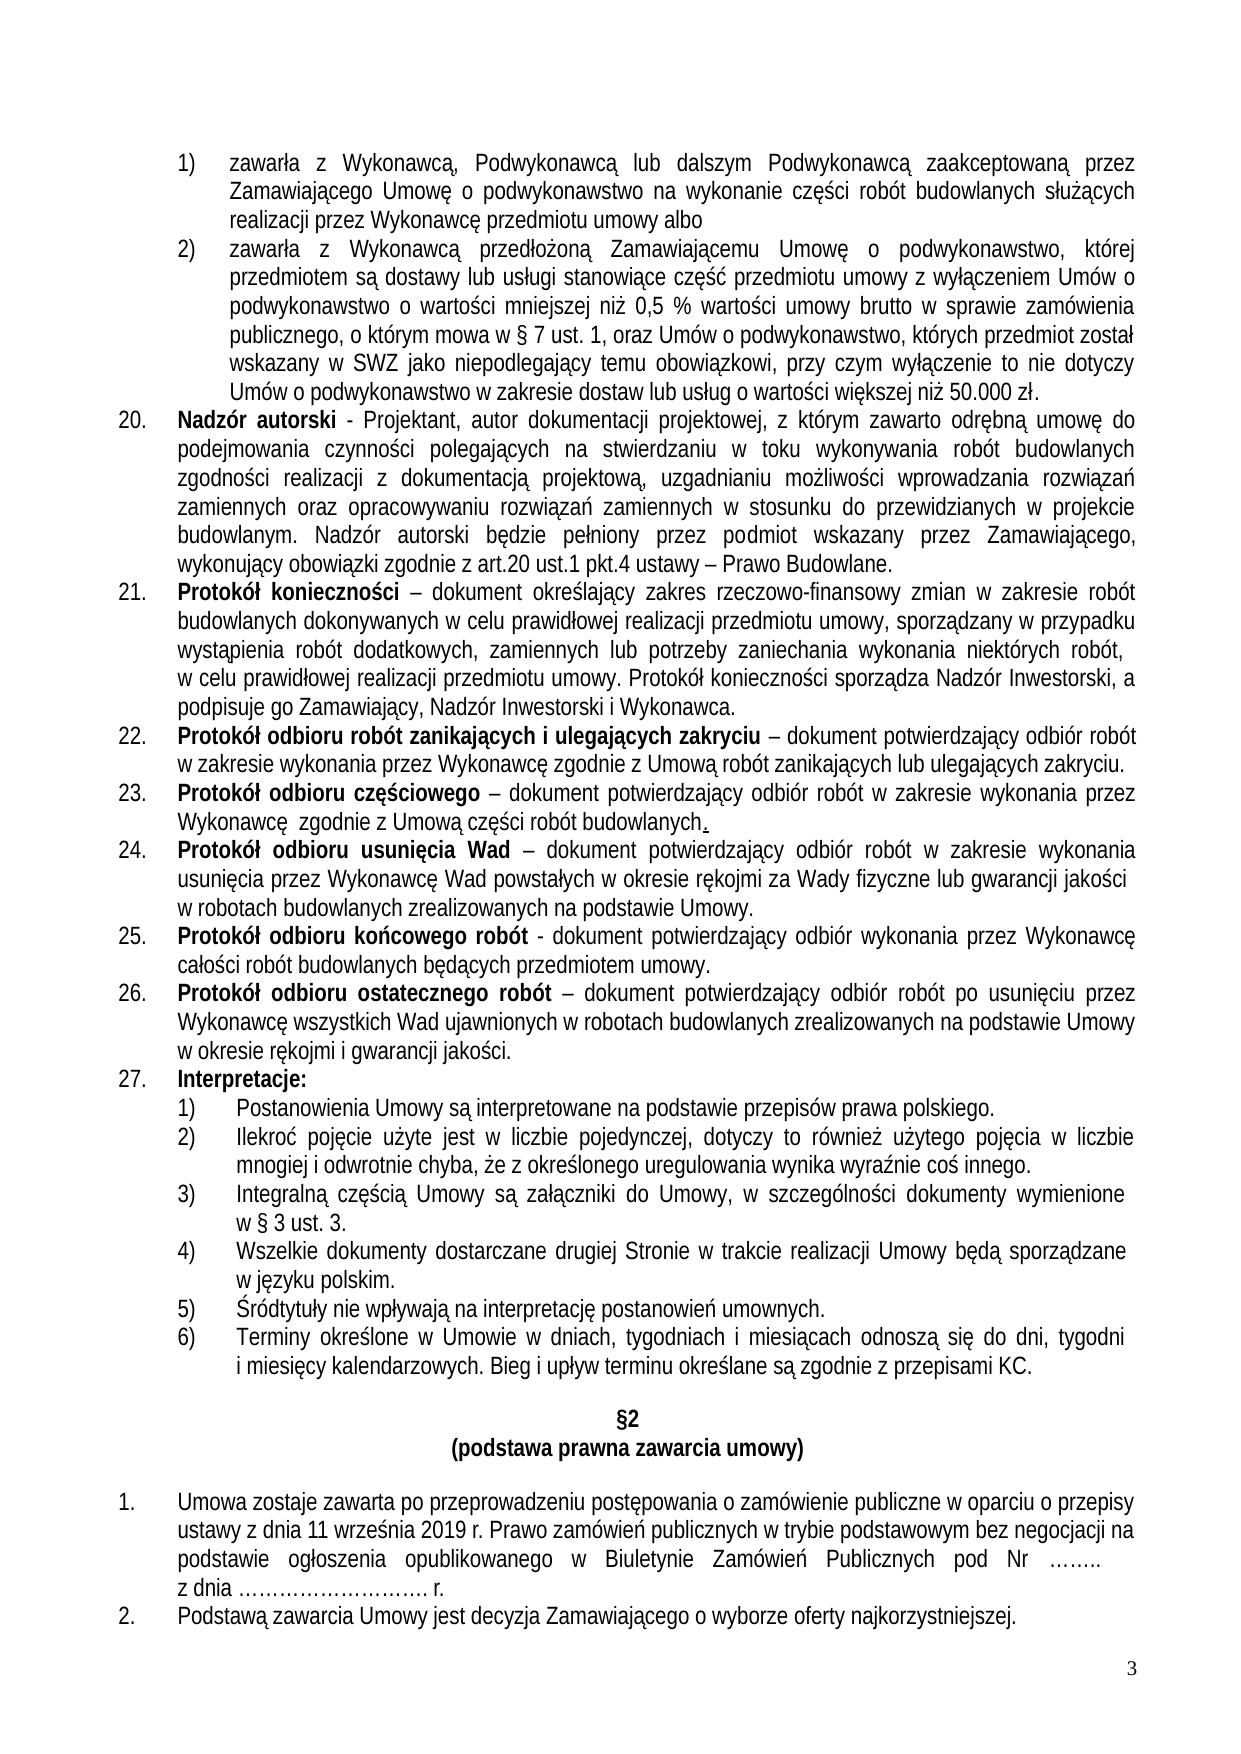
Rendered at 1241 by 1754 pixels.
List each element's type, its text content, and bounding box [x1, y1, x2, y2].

list Terminy określone w Umowie w dniach, tygodniach i miesiącach odnoszą się do dni, tygodni i miesięcy kalendarzowych. Bieg i upływ terminu określane są zgodnie z przepisami KC. [177, 1322, 1137, 1379]
list Protokół konieczności – dokument określający zakres rzeczowo-finansowy zmian w zakresie robót budowlanych dokonywanych w celu prawidłowej realizacji przedmiotu umowy, sporządzany w przypadku wystąpienia robót dodatkowych, zamiennych lub potrzeby zaniechania wykonania niektórych robót, w celu prawidłowej realizacji przedmiotu umowy. Protokół konieczności sporządza Nadzór Inwestorski, a podpisuje go Zamawiający, Nadzór Inwestorski i Wykonawca. [118, 577, 1137, 721]
list Nadzór autorski - Projektant, autor dokumentacji projektowej, z którym zawarto odrębną umowę do podejmowania czynności polegających na stwierdzaniu w toku wykonywania robót budowlanych zgodności realizacji z dokumentacją projektową, uzgadnianiu możliwości wprowadzania rozwiązań zamiennych oraz opracowywaniu rozwiązań zamiennych w stosunku do przewidzianych w projekcie budowlanym. Nadzór autorski będzie pełniony przez podmiot wskazany przez Zamawiającego, wykonujący obowiązki zgodnie z art.20 ust.1 pkt.4 ustawy – Prawo Budowlane. [118, 406, 1137, 577]
list Protokół odbioru ostatecznego robót – dokument potwierdzający odbiór robót po usunięciu przez Wykonawcę wszystkich Wad ujawnionych w robotach budowlanych zrealizowanych na podstawie Umowy w okresie rękojmi i gwarancji jakości. [118, 978, 1137, 1064]
list Protokół odbioru usunięcia Wad – dokument potwierdzający odbiór robót w zakresie wykonania usunięcia przez Wykonawcę Wad powstałych w okresie rękojmi za Wady fizyczne lub gwarancji jakości w robotach budowlanych zrealizowanych na podstawie Umowy. [118, 835, 1137, 921]
list zawarła z Wykonawcą, Podwykonawcą lub dalszym Podwykonawcą zaakceptowaną przez Zamawiającego Umowę o podwykonawstwo na wykonanie części robót budowlanych służących realizacji przez Wykonawcę przedmiotu umowy albo [177, 148, 1137, 234]
list Integralną częścią Umowy są załączniki do Umowy, w szczególności dokumenty wymienione w § 3 ust. 3. [177, 1179, 1137, 1236]
list zawarła z Wykonawcą przedłożoną Zamawiającemu Umowę o podwykonawstwo, której przedmiotem są dostawy lub usługi stanowiące część przedmiotu umowy z wyłączeniem Umów o podwykonawstwo o wartości mniejszej niż 0,5 % wartości umowy brutto w sprawie zamówienia publicznego, o którym mowa w § 7 ust. 1, oraz Umów o podwykonawstwo, których przedmiot został wskazany w SWZ jako niepodlegający temu obowiązkowi, przy czym wyłączenie to nie dotyczy Umów o podwykonawstwo w zakresie dostaw lub usług o wartości większej niż 50.000 zł. [177, 234, 1137, 406]
list Umowa zostaje zawarta po przeprowadzeniu postępowania o zamówienie publiczne w oparciu o przepisy ustawy z dnia 11 września 2019 r. Prawo zamówień publicznych w trybie podstawowym bez negocjacji na podstawie ogłoszenia opublikowanego w Biuletynie Zamówień Publicznych pod Nr …….. z dnia ………………………. r. [118, 1487, 1137, 1601]
list Protokół odbioru robót zanikających i ulegających zakryciu – dokument potwierdzający odbiór robót w zakresie wykonania przez Wykonawcę zgodnie z Umową robót zanikających lub ulegających zakryciu. [118, 721, 1137, 778]
list Postanowienia Umowy są interpretowane na podstawie przepisów prawa polskiego. [177, 1093, 1137, 1122]
list Podstawą zawarcia Umowy jest decyzja Zamawiającego o wyborze oferty najkorzystniejszej. [118, 1601, 1137, 1630]
text (podstawa prawna zawarcia umowy) [118, 1433, 1137, 1462]
list Interpretacje: [118, 1064, 1137, 1093]
list Protokół odbioru częściowego – dokument potwierdzający odbiór robót w zakresie wykonania przez Wykonawcę zgodnie z Umową części robót budowlanych. [118, 778, 1137, 835]
list Ilekroć pojęcie użyte jest w liczbie pojedynczej, dotyczy to również użytego pojęcia w liczbie mnogiej i odwrotnie chyba, że z określonego uregulowania wynika wyraźnie coś innego. [177, 1122, 1137, 1179]
list Protokół odbioru końcowego robót - dokument potwierdzający odbiór wykonania przez Wykonawcę całości robót budowlanych będących przedmiotem umowy. [118, 921, 1137, 978]
text §2 [118, 1404, 1137, 1433]
list Wszelkie dokumenty dostarczane drugiej Stronie w trakcie realizacji Umowy będą sporządzane w języku polskim. [177, 1236, 1137, 1293]
list Śródtytuły nie wpływają na interpretację postanowień umownych. [177, 1293, 1137, 1322]
